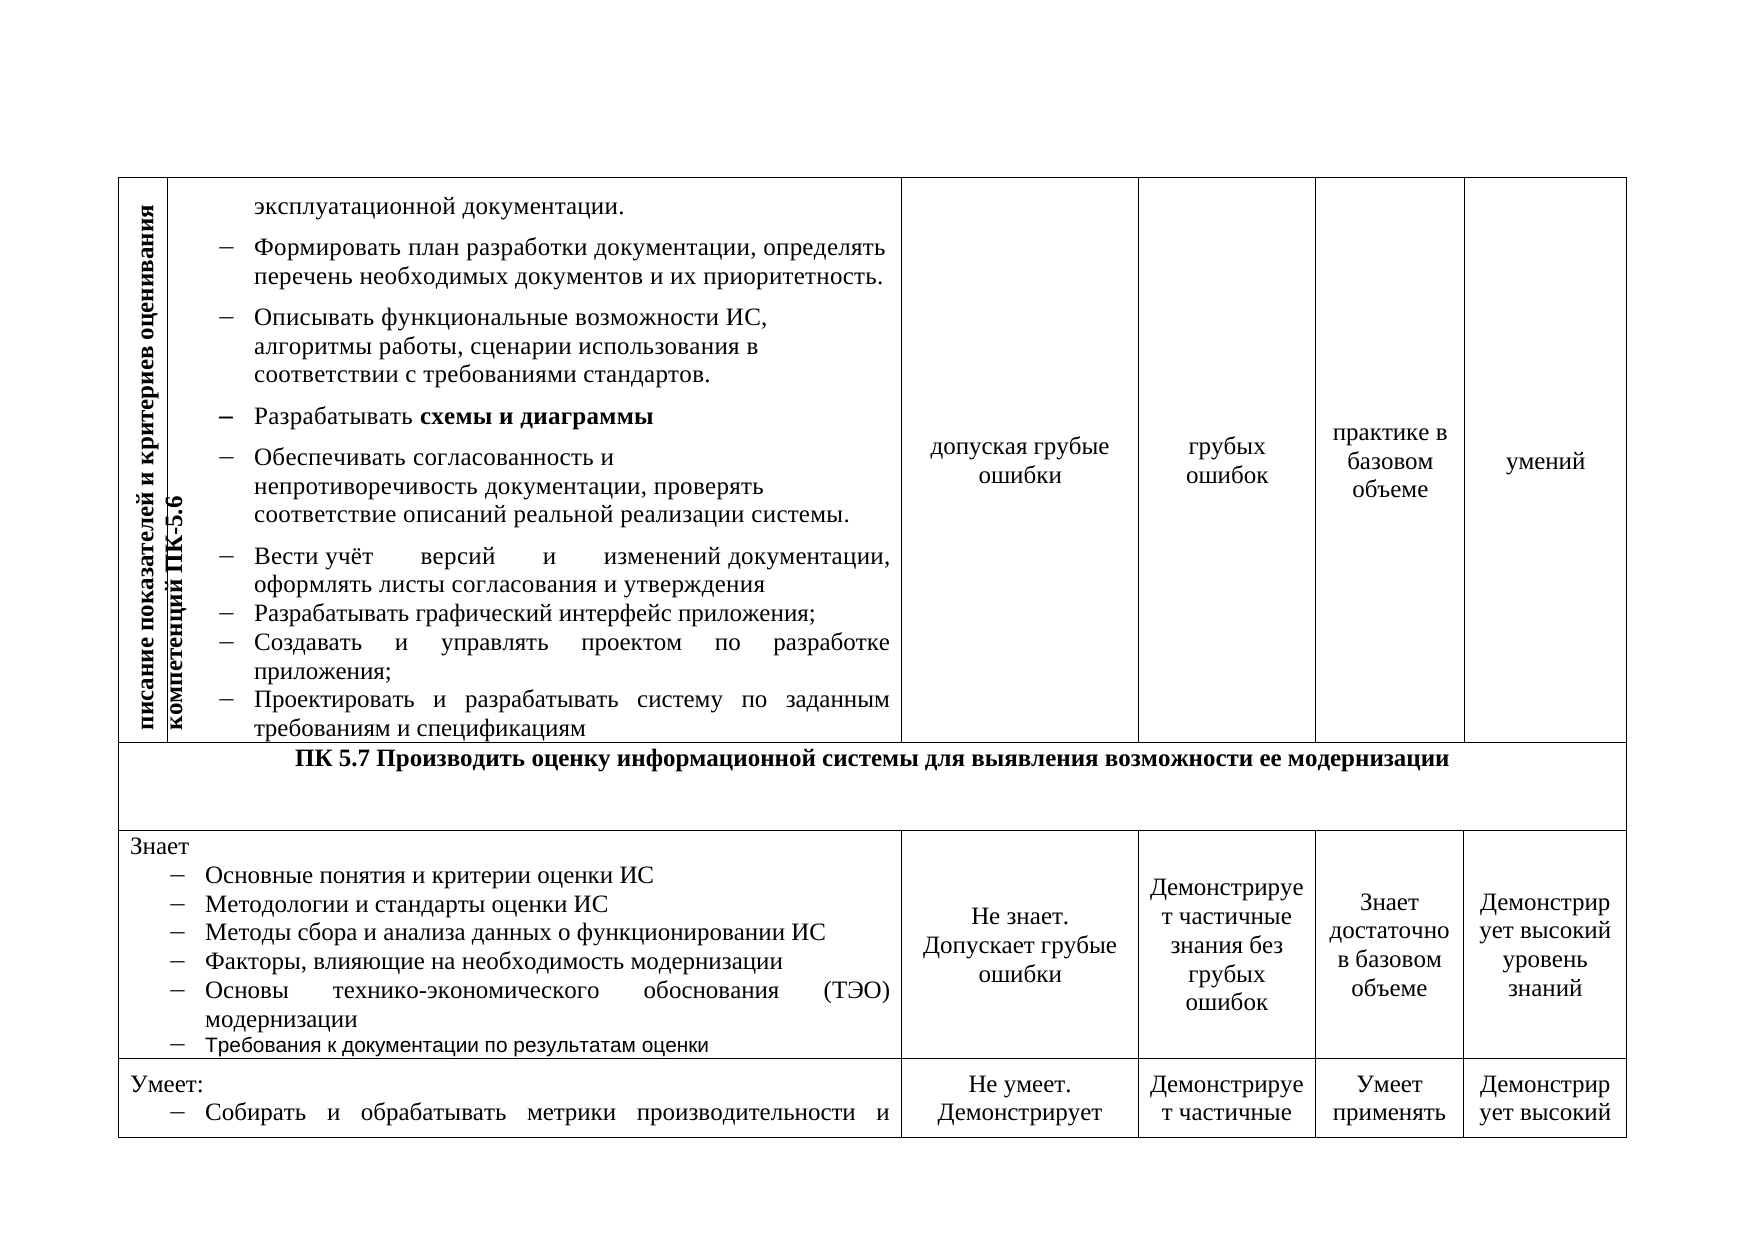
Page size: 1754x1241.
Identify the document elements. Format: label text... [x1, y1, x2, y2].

table_cell Не знает. Допускает грубые ошибки [902, 831, 1138, 1057]
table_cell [168, 178, 901, 742]
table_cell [1464, 1059, 1626, 1137]
table_cell Знает Основные понятия и критерии оценки ИС Методологии и стандарты оценки ИС Методы сбора и анализа данных о функционировании ИС Факторы, влияющие на необходимость модернизации Основы технико-экономического обоснования (ТЭО) модернизации Требования к документации по результатам оценки [119, 831, 901, 1057]
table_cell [119, 1059, 901, 1137]
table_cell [902, 1059, 1138, 1137]
table_cell Демонстрирует частичные знания без грубых ошибок [1139, 831, 1315, 1057]
table_cell Знает достаточно в базовом объеме [1316, 831, 1463, 1057]
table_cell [1139, 1059, 1315, 1137]
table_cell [1139, 178, 1315, 742]
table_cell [1465, 178, 1626, 742]
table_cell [902, 178, 1138, 742]
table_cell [1316, 1059, 1463, 1137]
table_cell Демонстрирует высокий уровень знаний [1464, 831, 1626, 1057]
table_cell ПК 5.7 Производить оценку информационной системы для выявления возможности ее модернизации [119, 743, 1626, 830]
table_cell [1316, 178, 1464, 742]
